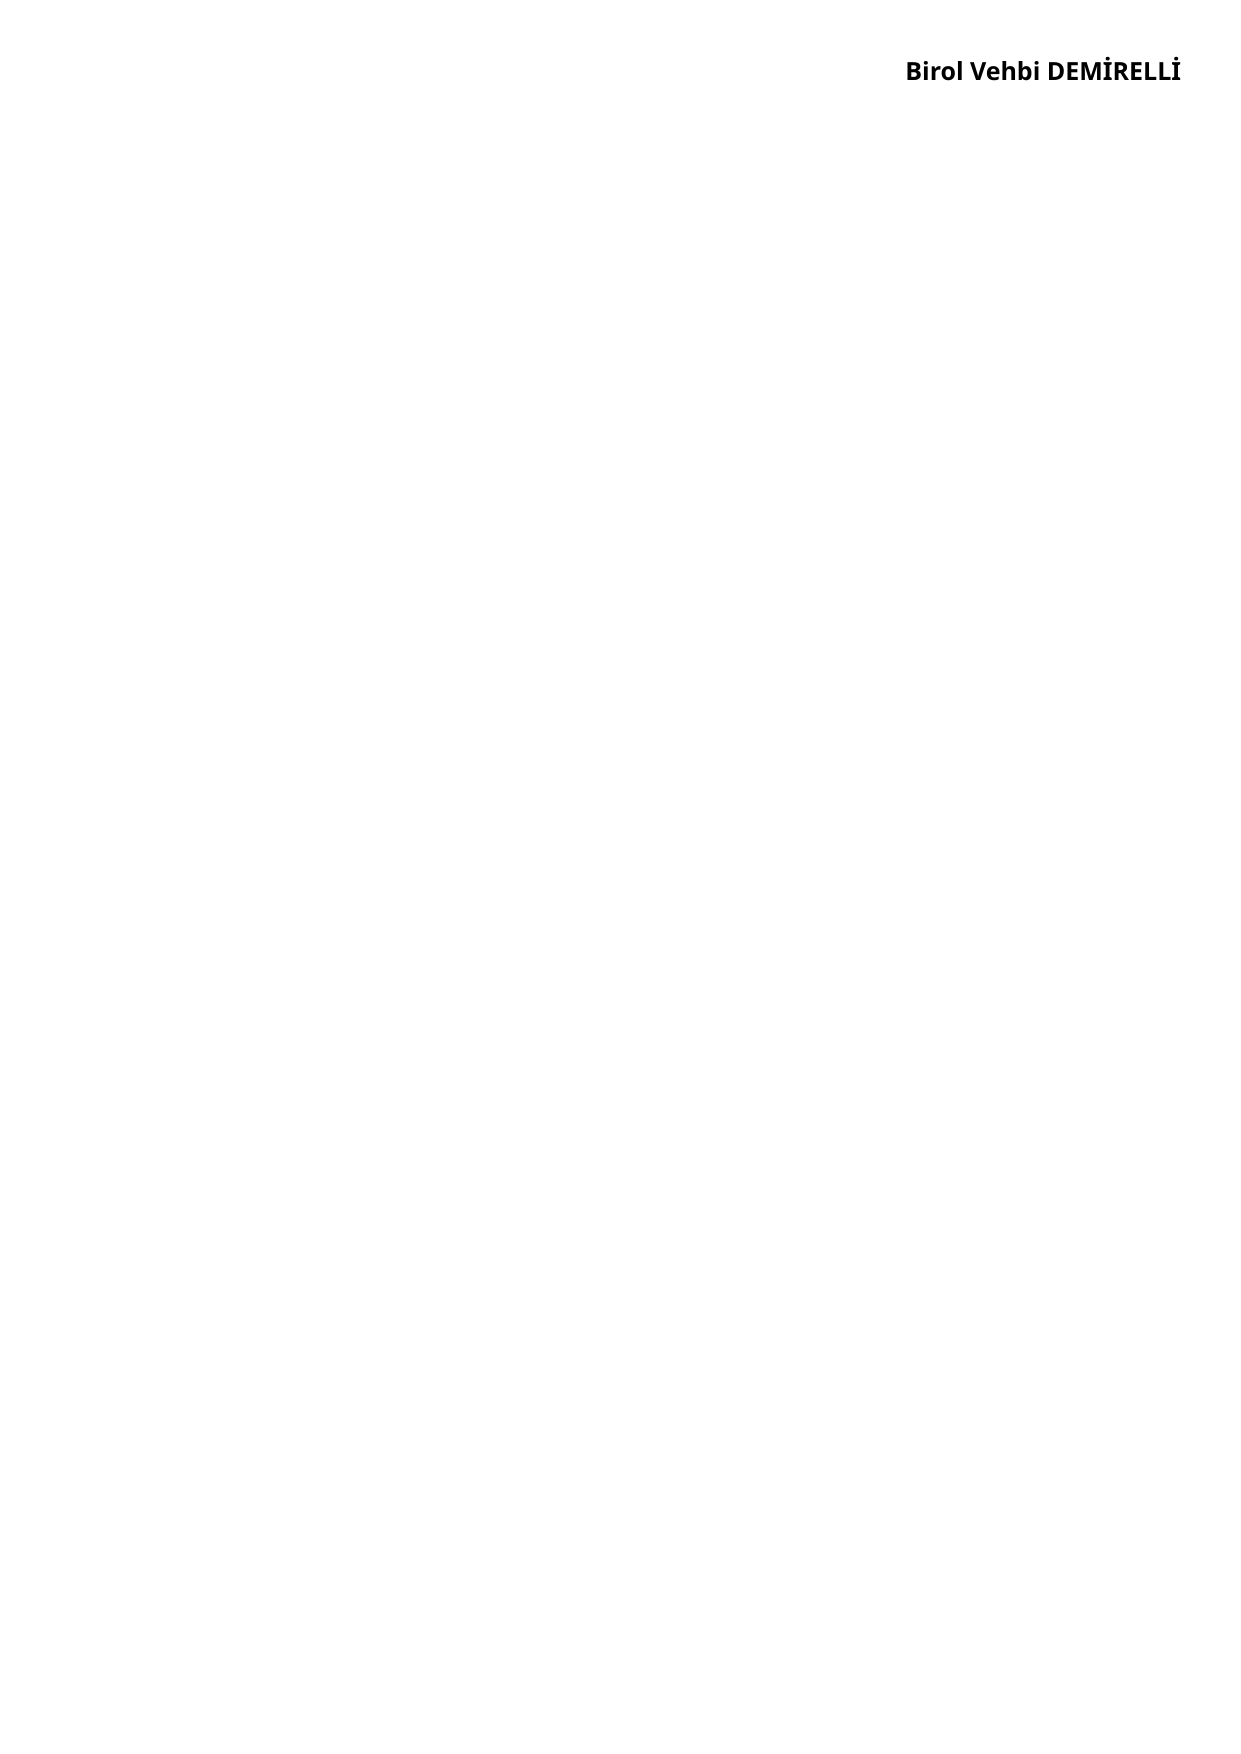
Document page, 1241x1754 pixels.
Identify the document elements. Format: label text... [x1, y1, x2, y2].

text Birol Vehbi DEMİRELLİ [89, 53, 1181, 87]
